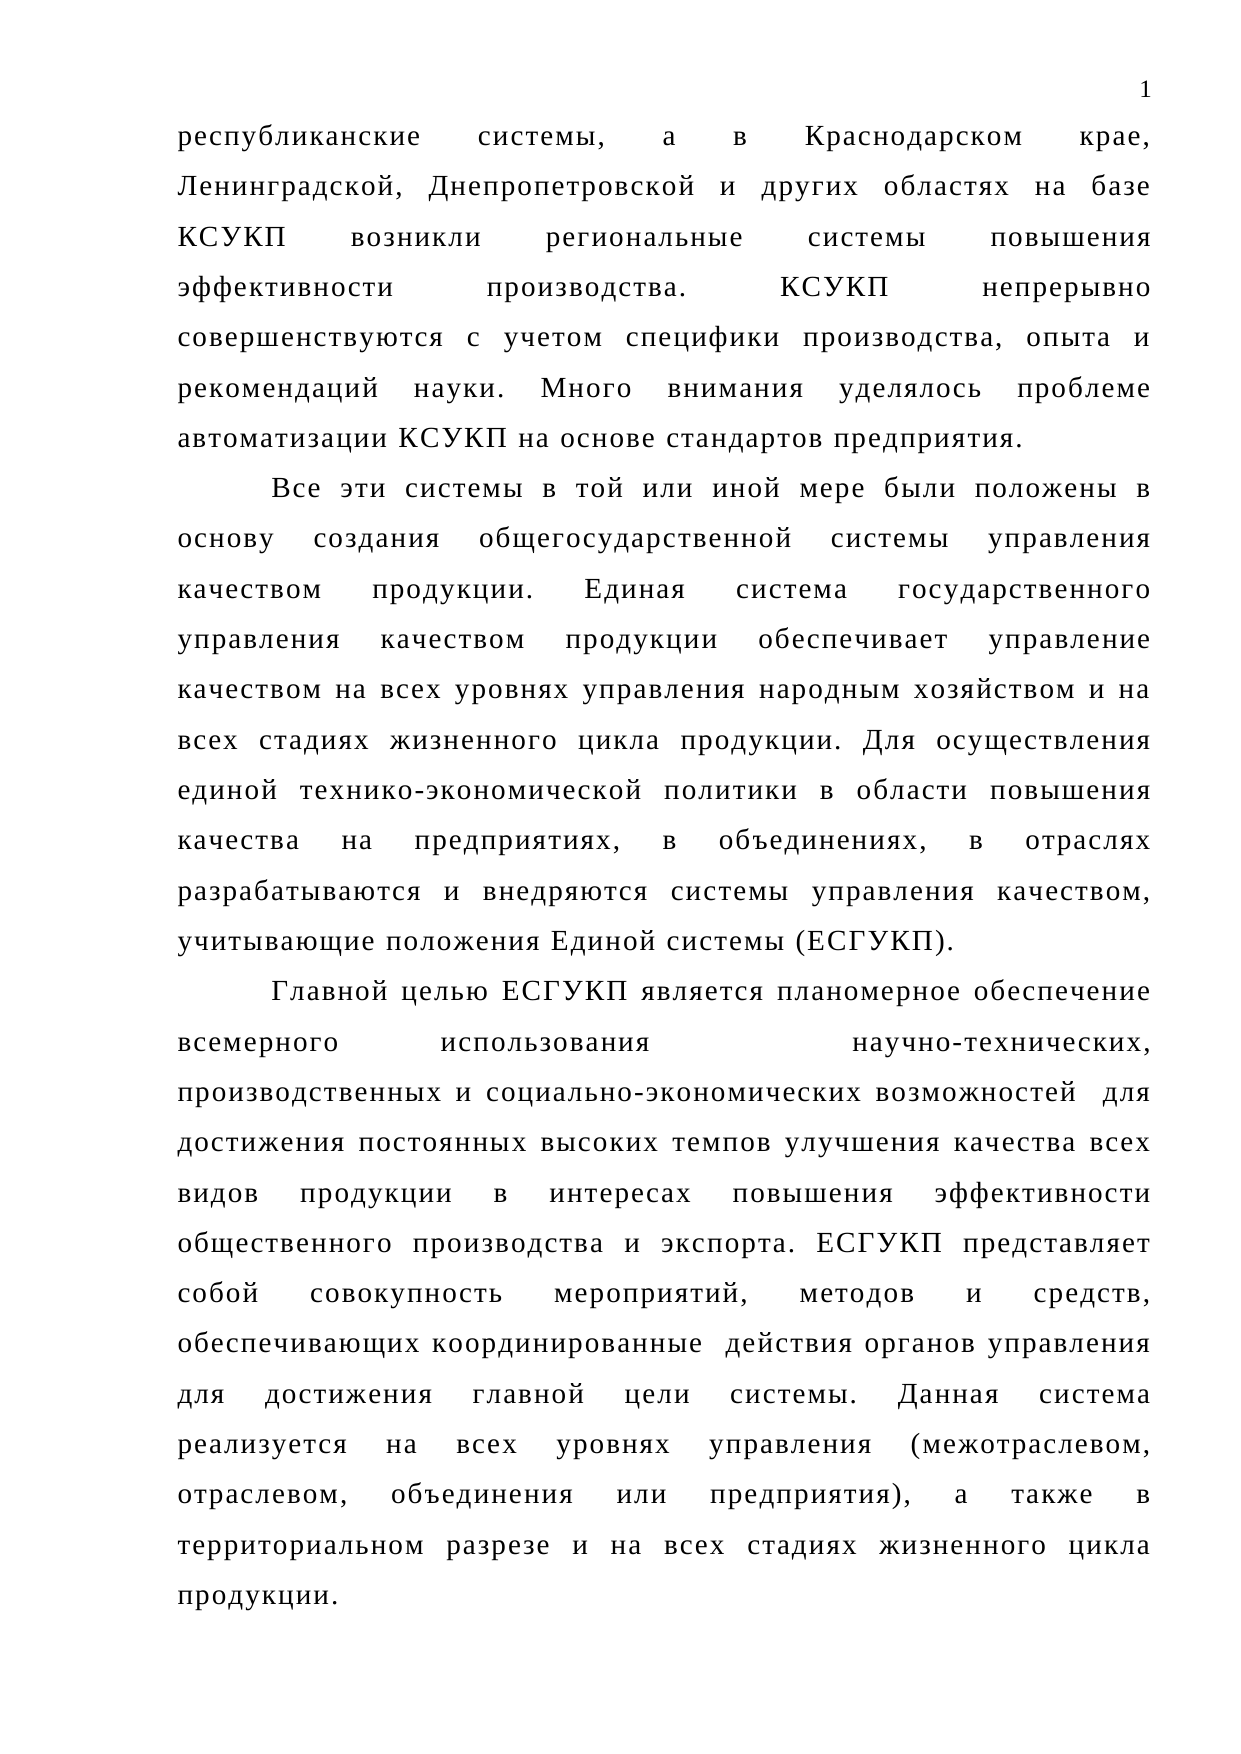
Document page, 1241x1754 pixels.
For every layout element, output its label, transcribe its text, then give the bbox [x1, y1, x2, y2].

text Главной целью ЕСГУКП является планомерное обеспечение всемерного использования научно-технических, производственных и социально-экономических возможностей для достижения постоянных высоких темпов улучшения качества всех видов продукции в интересах повышения эффективности общественного производства и экспорта. ЕСГУКП представляет собой совокупность мероприятий, методов и средств, обеспечивающих координированные действия органов управления для достижения главной цели системы. Данная система реализуется на всех уровнях управления (межотраслевом, отраслевом, объединения или предприятия), а также в территориальном разрезе и на всех стадиях жизненного цикла продукции. [177, 973, 1152, 1611]
text Все эти системы в той или иной мере были положены в основу создания общегосударственной системы управления качеством продукции. Единая система государственного управления качеством продукции обеспечивает управление качеством на всех уровнях управления народным хозяйством и на всех стадиях жизненного цикла продукции. Для осуществления единой технико-экономической политики в области повышения качества на предприятиях, в объединениях, в отраслях разрабатываются и внедряются системы управления качеством, учитывающие положения Единой системы (ЕСГУКП). [177, 470, 1152, 957]
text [177, 118, 1152, 453]
